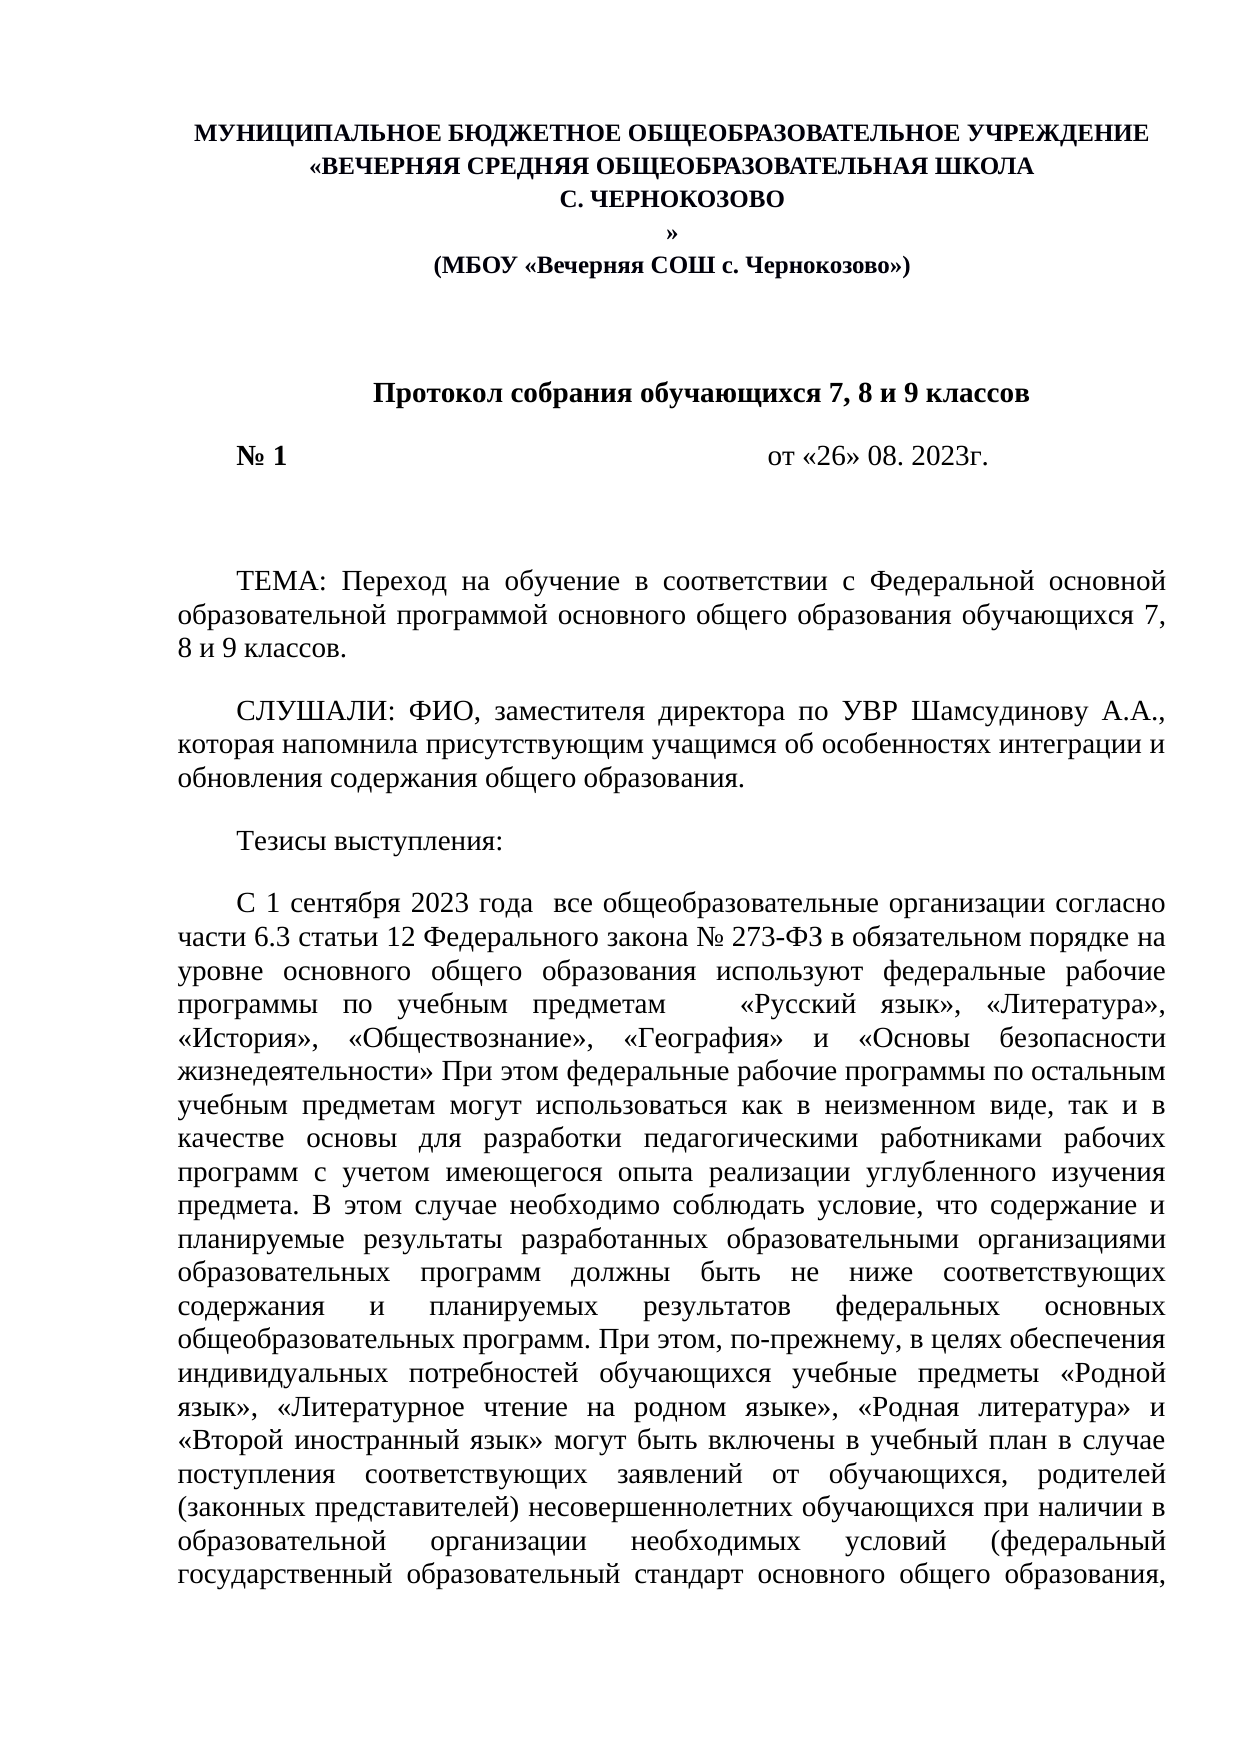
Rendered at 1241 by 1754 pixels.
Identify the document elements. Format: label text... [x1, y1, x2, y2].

text ТЕМА: Переход на обучение в соответствии с Федеральной основной образовательной программой основного общего образования обучающихся 7, 8 и 9 классов. [177, 563, 1167, 664]
text Протокол собрания обучающихся 7, 8 и 9 классов [177, 375, 1167, 409]
text (МБОУ «Вечерняя СОШ с. Чернокозово») [177, 250, 1167, 279]
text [177, 886, 1167, 1590]
text С. ЧЕРНОКОЗОВО [177, 184, 1167, 213]
text СЛУШАЛИ: ФИО, заместителя директора по УВР Шамсудинову А.А., которая напомнила присутствующим учащимся об особенностях интеграции и обновления содержания общего образования. [177, 693, 1167, 794]
text № 1 от «26» 08. 2023г. [177, 438, 1167, 471]
text «ВЕЧЕРНЯЯ СРЕДНЯЯ ОБЩЕОБРАЗОВАТЕЛЬНАЯ ШКОЛА [177, 151, 1167, 180]
text » [177, 217, 1167, 246]
text МУНИЦИПАЛЬНОЕ БЮДЖЕТНОЕ ОБЩЕОБРАЗОВАТЕЛЬНОЕ УЧРЕЖДЕНИЕ [177, 118, 1167, 147]
text Тезисы выступления: [177, 823, 1167, 856]
